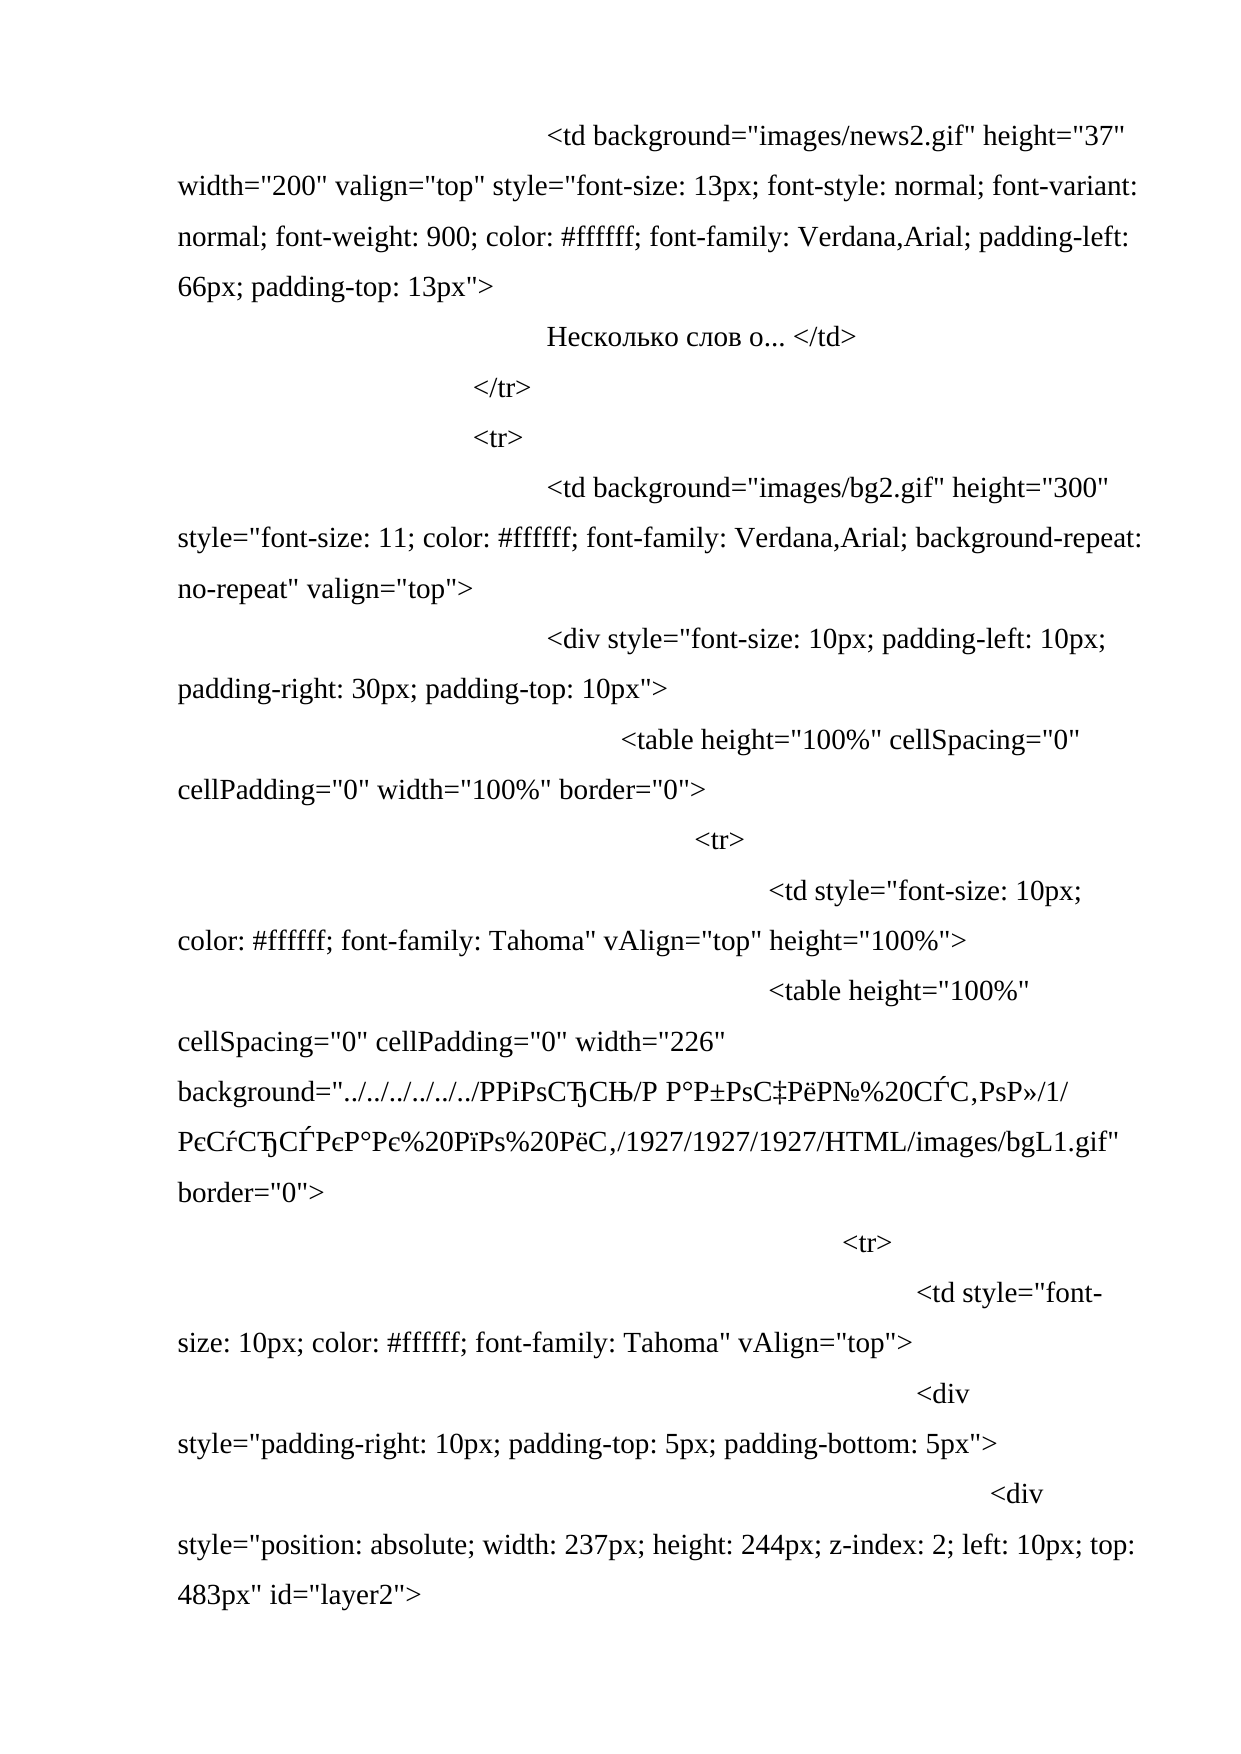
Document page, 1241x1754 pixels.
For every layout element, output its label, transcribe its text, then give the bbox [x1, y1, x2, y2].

text <td background="images/bg2.gif" height="300" style="font-size: 11; color: #ffffff; font-family: Verdana,Arial; background-repeat: no-repeat" valign="top"> [177, 470, 1152, 604]
text Несколько слов о... </td> [177, 319, 1152, 353]
text <tr> [177, 1225, 1152, 1258]
text <div style="font-size: 10px; padding-left: 10px; padding-right: 30px; padding-top: 10px"> [177, 621, 1152, 705]
text <tr> [177, 822, 1152, 856]
text <div style="position: absolute; width: 237px; height: 244px; z-index: 2; left: 10px; top: 483px" id="layer2"> [177, 1477, 1152, 1611]
text </tr> [177, 370, 1152, 403]
text <tr> [177, 420, 1152, 453]
text <div style="padding-right: 10px; padding-top: 5px; padding-bottom: 5px"> [177, 1376, 1152, 1460]
text <td style="font-size: 10px; color: #ffffff; font-family: Tahoma" vAlign="top"> [177, 1275, 1152, 1359]
text <table height="100%" cellSpacing="0" cellPadding="0" width="226" background="../../../../../../РРіРѕСЂСЊ/Р Р°Р±РѕС‡РёР№%20СЃС‚РѕР»/1/РєСѓСЂСЃРєР°Рє%20РїРѕ%20РёС‚/1927/1927/1927/HTML/images/bgL1.gif" border="0"> [177, 973, 1152, 1208]
text <td background="images/news2.gif" height="37" width="200" valign="top" style="font-size: 13px; font-style: normal; font-variant: normal; font-weight: 900; color: #ffffff; font-family: Verdana,Arial; padding-left: 66px; padding-top: 13px"> [177, 118, 1152, 303]
text <table height="100%" cellSpacing="0" cellPadding="0" width="100%" border="0"> [177, 722, 1152, 806]
text <td style="font-size: 10px; color: #ffffff; font-family: Tahoma" vAlign="top" height="100%"> [177, 873, 1152, 957]
